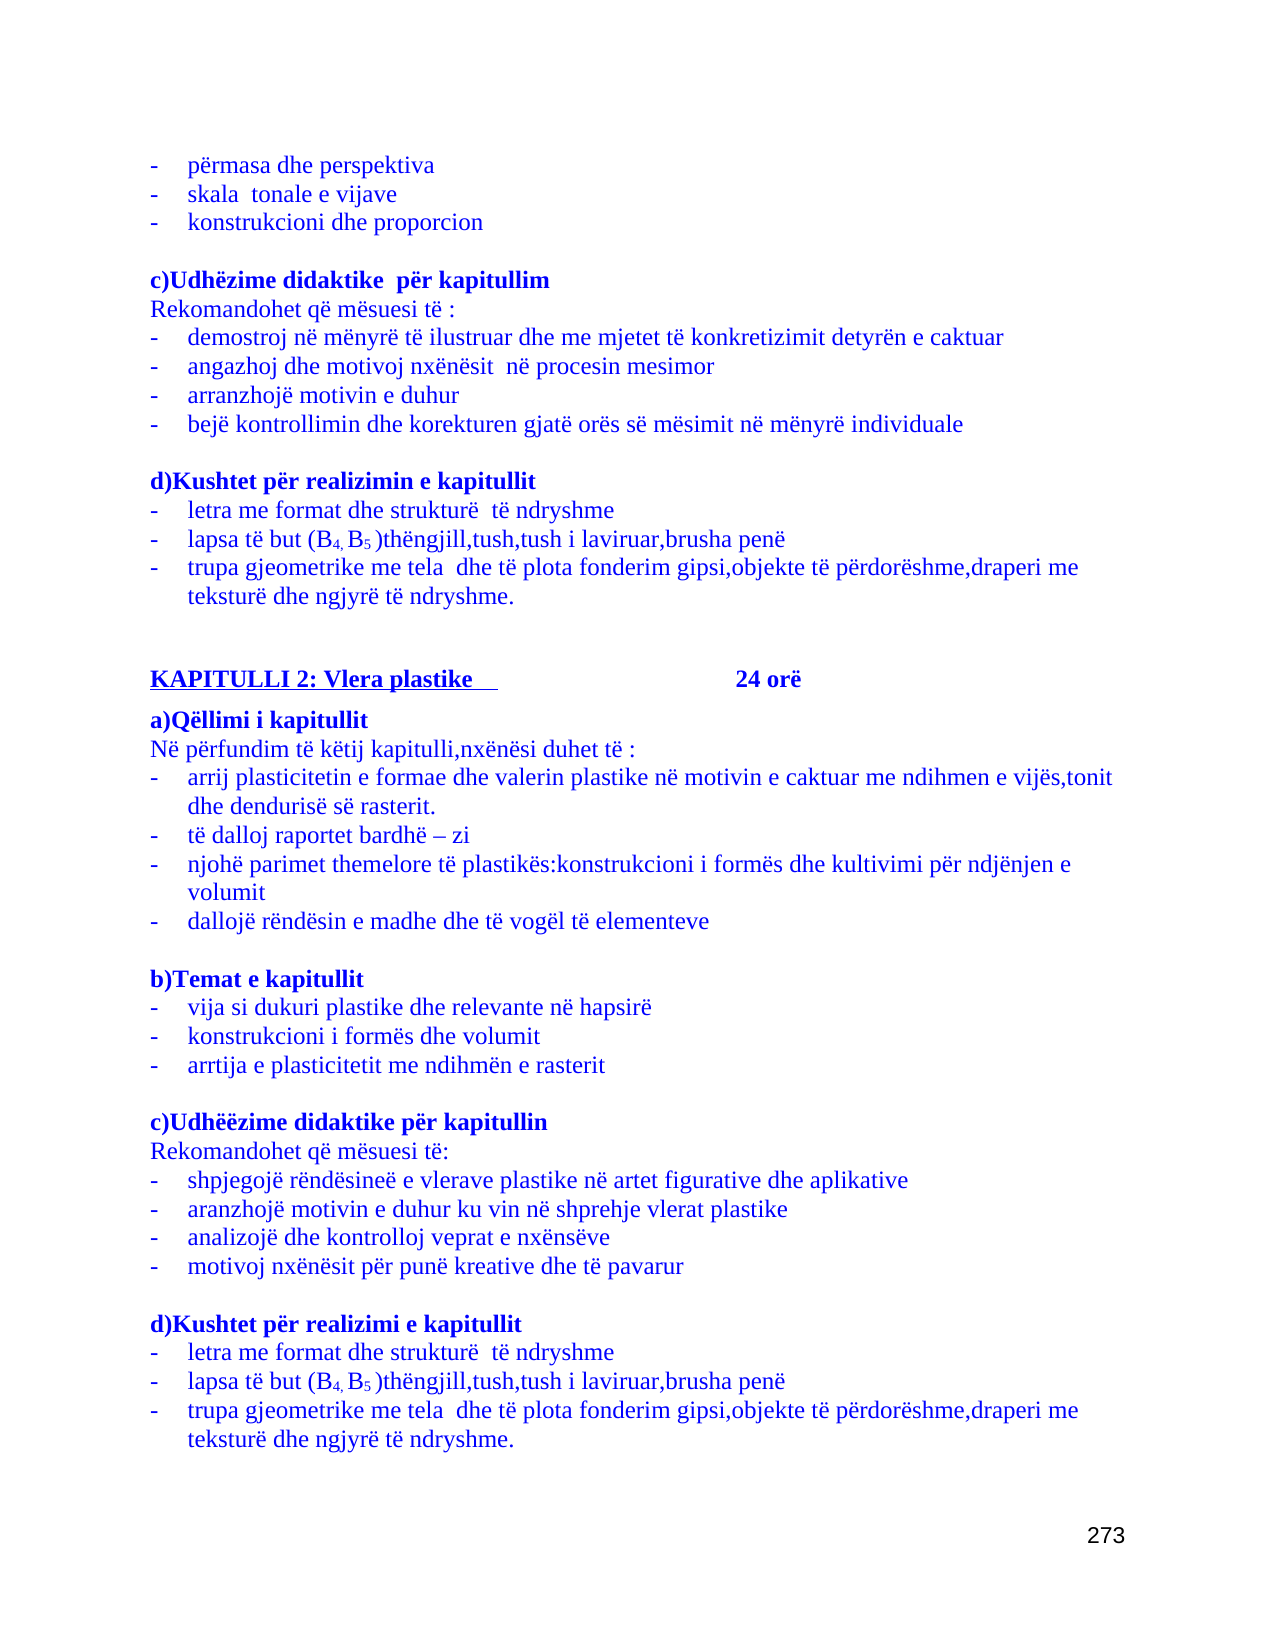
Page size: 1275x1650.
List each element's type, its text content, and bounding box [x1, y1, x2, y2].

text KAPITULLI 2: Vlera plastike 24 orë [150, 664, 1125, 692]
list analizojë dhe kontrolloj veprat e nxënsëve [150, 1222, 1125, 1251]
list letra me format dhe strukturë të ndryshme [150, 495, 1125, 524]
list lapsa të but (B4, B5 )thëngjill,tush,tush i laviruar,brusha penë [150, 1366, 1125, 1395]
list Në përfundim të këtij kapitulli,nxënësi duhet të : [150, 734, 1125, 762]
list konstrukcioni dhe proporcion [150, 207, 1125, 236]
list trupa gjeometrike me tela dhe të plota fonderim gipsi,objekte të përdorëshme,draperi me teksturë dhe ngjyrë të ndryshme. [150, 552, 1125, 610]
list lapsa të but (B4, B5 )thëngjill,tush,tush i laviruar,brusha penë [150, 524, 1125, 552]
list Rekomandohet që mësuesi të: [150, 1136, 1125, 1165]
list d)Kushtet për realizimi e kapitullit [150, 1309, 1125, 1337]
list trupa gjeometrike me tela dhe të plota fonderim gipsi,objekte të përdorëshme,draperi me teksturë dhe ngjyrë të ndryshme. [150, 1395, 1125, 1452]
list letra me format dhe strukturë të ndryshme [150, 1337, 1125, 1366]
list demostroj në mënyrë të ilustruar dhe me mjetet të konkretizimit detyrën e caktuar [150, 322, 1125, 351]
list përmasa dhe perspektiva [150, 150, 1125, 179]
list bejë kontrollimin dhe korekturen gjatë orës së mësimit në mënyrë individuale [150, 409, 1125, 437]
list b)Temat e kapitullit [150, 964, 1125, 992]
list të dalloj raportet bardhë – zi [150, 820, 1125, 849]
list skala tonale e vijave [150, 179, 1125, 207]
list shpjegojë rëndësineë e vlerave plastike në artet figurative dhe aplikative [150, 1165, 1125, 1194]
list motivoj nxënësit për punë kreative dhe të pavarur [150, 1251, 1125, 1280]
list a)Qëllimi i kapitullit [150, 705, 1125, 734]
list arranzhojë motivin e duhur [150, 380, 1125, 409]
list angazhoj dhe motivoj nxënësit në procesin mesimor [150, 351, 1125, 380]
list njohë parimet themelore të plastikës:konstrukcioni i formës dhe kultivimi për ndjënjen e volumit [150, 849, 1125, 906]
list arrij plasticitetin e formae dhe valerin plastike në motivin e caktuar me ndihmen e vijës,tonit dhe dendurisë së rasterit. [150, 762, 1125, 820]
list dallojë rëndësin e madhe dhe të vogël të elementeve [150, 906, 1125, 935]
list arrtija e plasticitetit me ndihmën e rasterit [150, 1050, 1125, 1079]
list aranzhojë motivin e duhur ku vin në shprehje vlerat plastike [150, 1194, 1125, 1222]
list c)Udhëëzime didaktike për kapitullin [150, 1107, 1125, 1136]
list konstrukcioni i formës dhe volumit [150, 1021, 1125, 1050]
list c)Udhëzime didaktike për kapitullim [150, 265, 1125, 294]
list Rekomandohet që mësuesi të : [150, 294, 1125, 322]
list d)Kushtet për realizimin e kapitullit [150, 466, 1125, 495]
list vija si dukuri plastike dhe relevante në hapsirë [150, 992, 1125, 1021]
